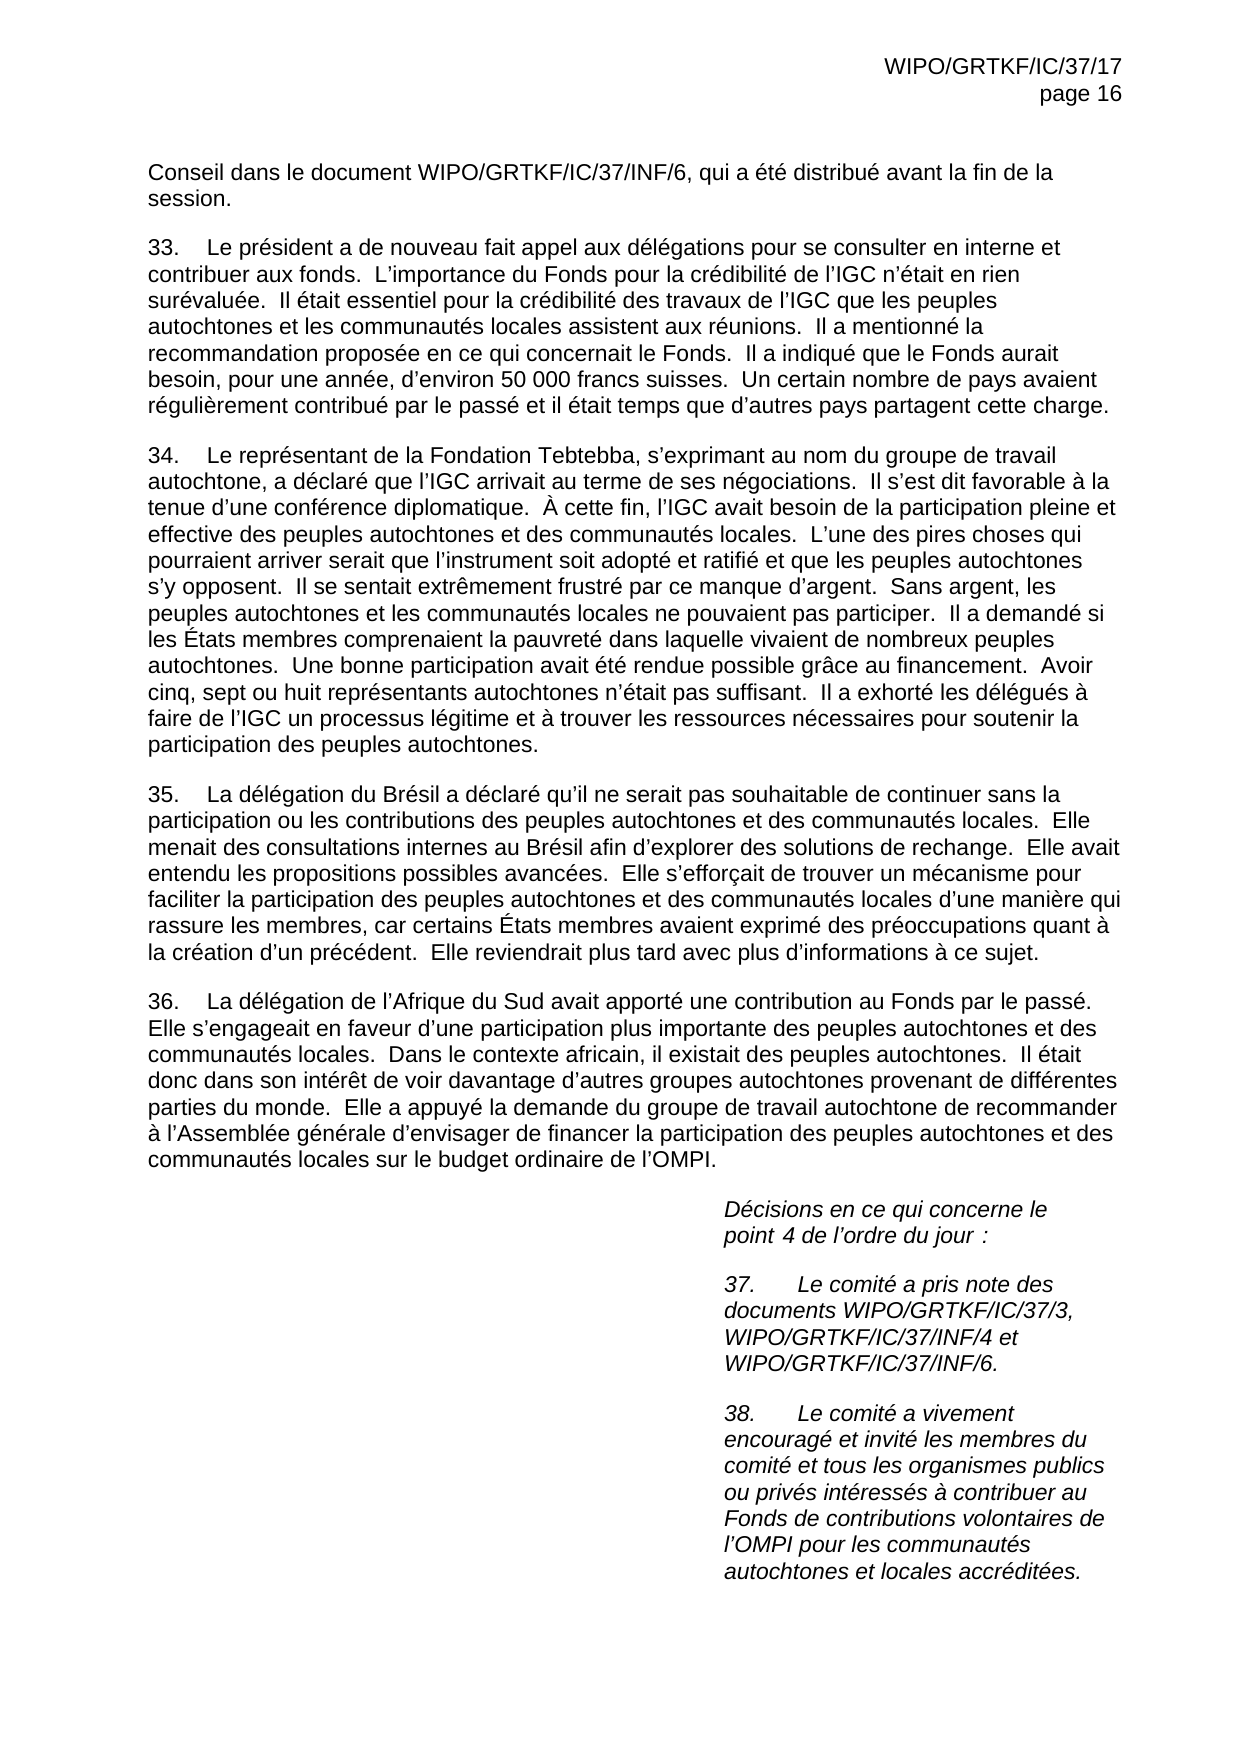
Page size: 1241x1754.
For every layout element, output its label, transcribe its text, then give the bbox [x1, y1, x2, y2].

text La délégation du Brésil a déclaré qu’il ne serait pas souhaitable de continuer sans la participation ou les contributions des peuples autochtones et des communautés locales. Elle menait des consultations internes au Brésil afin d’explorer des solutions de rechange. Elle avait entendu les propositions possibles avancées. Elle s’efforçait de trouver un mécanisme pour faciliter la participation des peuples autochtones et des communautés locales d’une manière qui rassure les membres, car certains États membres avaient exprimé des préoccupations quant à la création d’un précédent. Elle reviendrait plus tard avec plus d’informations à ce sujet. [148, 781, 1122, 965]
list Décisions en ce qui concerne le point 4 de l’ordre du jour : [724, 1196, 1122, 1248]
text Le représentant de la Fondation Tebtebba, s’exprimant au nom du groupe de travail autochtone, a déclaré que l’IGC arrivait au terme de ses négociations. Il s’est dit favorable à la tenue d’une conférence diplomatique. À cette fin, l’IGC avait besoin de la participation pleine et effective des peuples autochtones et des communautés locales. L’une des pires choses qui pourraient arriver serait que l’instrument soit adopté et ratifié et que les peuples autochtones s’y opposent. Il se sentait extrêmement frustré par ce manque d’argent. Sans argent, les peuples autochtones et les communautés locales ne pouvaient pas participer. Il a demandé si les États membres comprenaient la pauvreté dans laquelle vivaient de nombreux peuples autochtones. Une bonne participation avait été rendue possible grâce au financement. Avoir cinq, sept ou huit représentants autochtones n’était pas suffisant. Il a exhorté les délégués à faire de l’IGC un processus légitime et à trouver les ressources nécessaires pour soutenir la participation des peuples autochtones. [148, 442, 1122, 758]
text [148, 158, 1122, 211]
text Le comité a pris note des documents WIPO/GRTKF/IC/37/3, WIPO/GRTKF/IC/37/INF/4 et WIPO/GRTKF/IC/37/INF/6. [724, 1271, 1122, 1377]
text Le comité a vivement encouragé et invité les membres du comité et tous les organismes publics ou privés intéressés à contribuer au Fonds de contributions volontaires de l’OMPI pour les communautés autochtones et locales accréditées. [724, 1399, 1122, 1584]
text La délégation de l’Afrique du Sud avait apporté une contribution au Fonds par le passé. Elle s’engageait en faveur d’une participation plus importante des peuples autochtones et des communautés locales. Dans le contexte africain, il existait des peuples autochtones. Il était donc dans son intérêt de voir davantage d’autres groupes autochtones provenant de différentes parties du monde. Elle a appuyé la demande du groupe de travail autochtone de recommander à l’Assemblée générale d’envisager de financer la participation des peuples autochtones et des communautés locales sur le budget ordinaire de l’OMPI. [148, 988, 1122, 1173]
text Le président a de nouveau fait appel aux délégations pour se consulter en interne et contribuer aux fonds. L’importance du Fonds pour la crédibilité de l’IGC n’était en rien surévaluée. Il était essentiel pour la crédibilité des travaux de l’IGC que les peuples autochtones et les communautés locales assistent aux réunions. Il a mentionné la recommandation proposée en ce qui concernait le Fonds. Il a indiqué que le Fonds aurait besoin, pour une année, d’environ 50 000 francs suisses. Un certain nombre de pays avaient régulièrement contribué par le passé et il était temps que d’autres pays partagent cette charge. [148, 234, 1122, 419]
